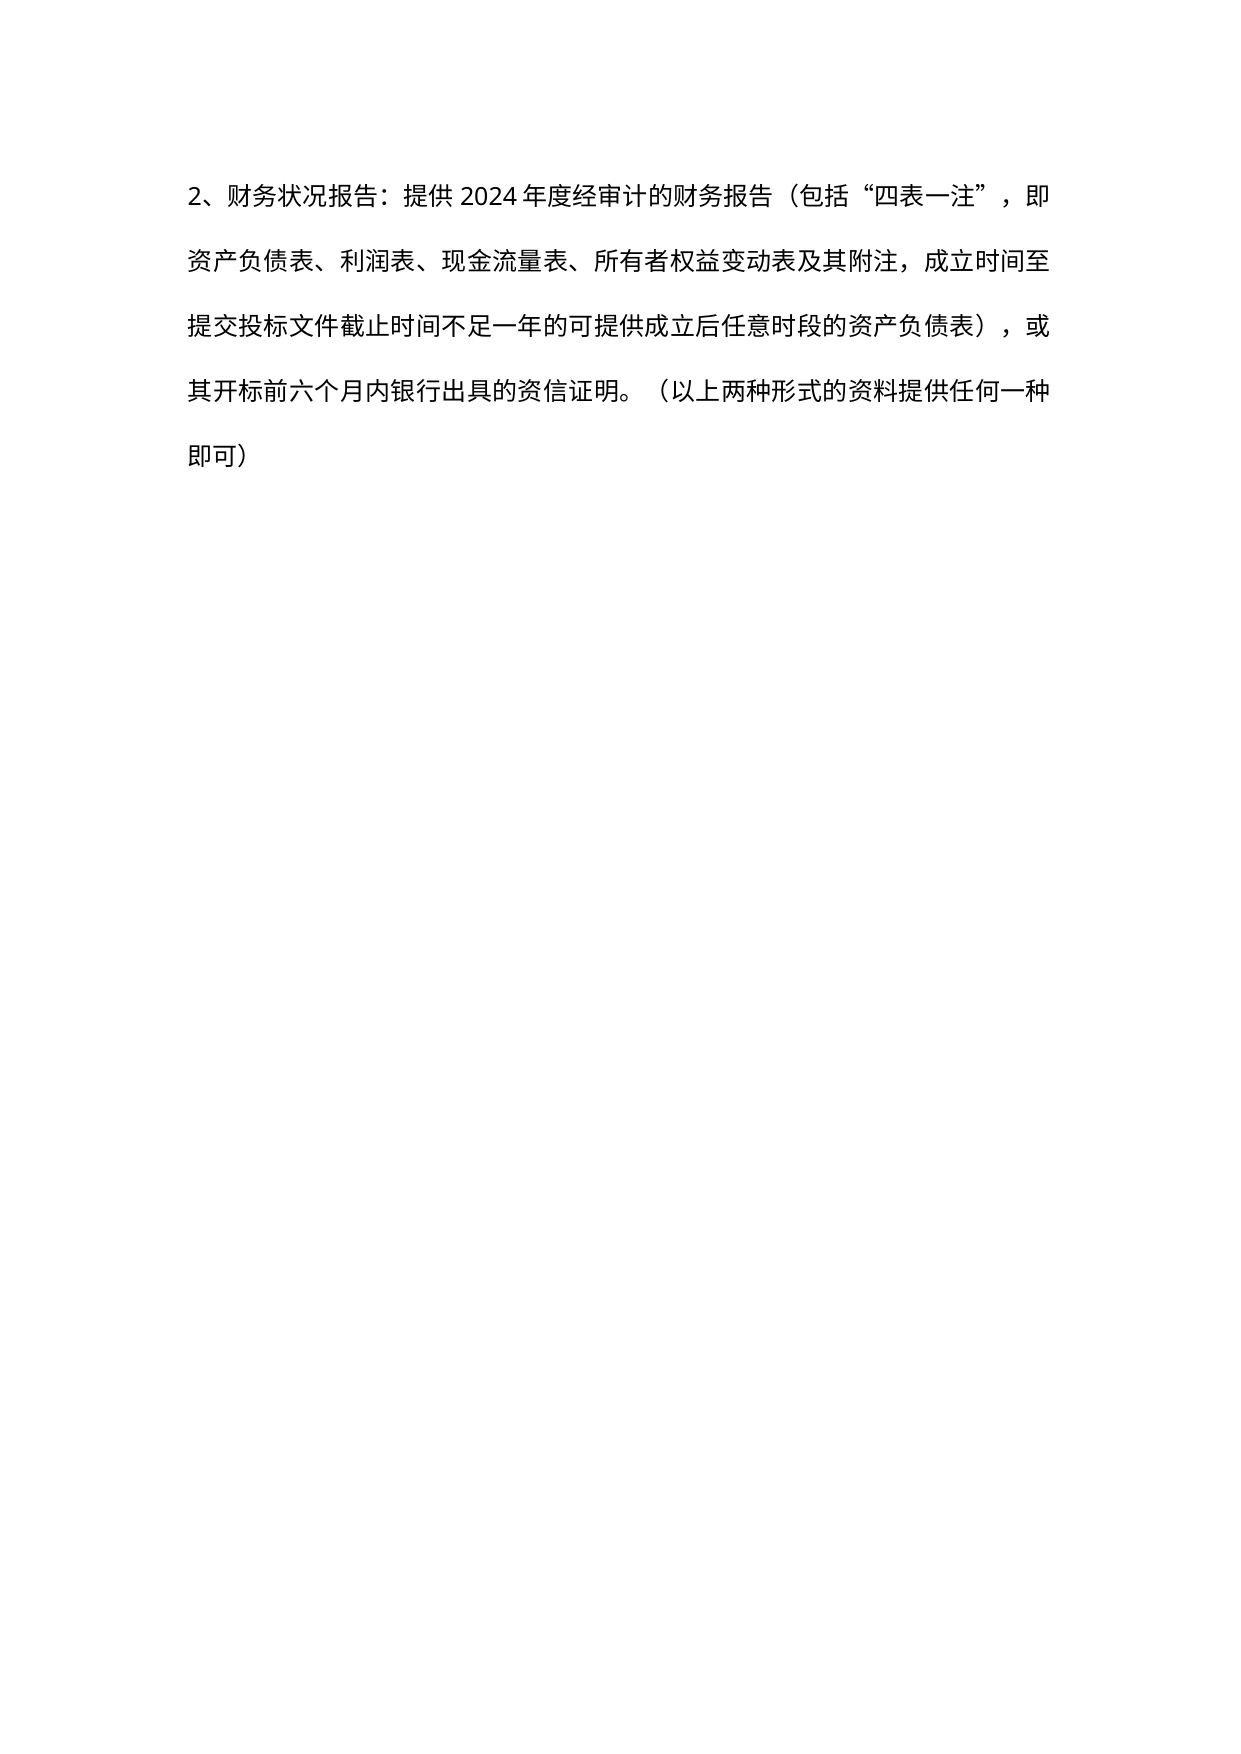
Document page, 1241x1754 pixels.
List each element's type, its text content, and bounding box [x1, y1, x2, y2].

list 2、财务状况报告：提供2024年度经审计的财务报告（包括“四表一注”，即资产负债表、利润表、现金流量表、所有者权益变动表及其附注，成立时间至提交投标文件截止时间不足一年的可提供成立后任意时段的资产负债表），或其开标前六个月内银行出具的资信证明。（以上两种形式的资料提供任何一种即可） [187, 162, 1053, 487]
